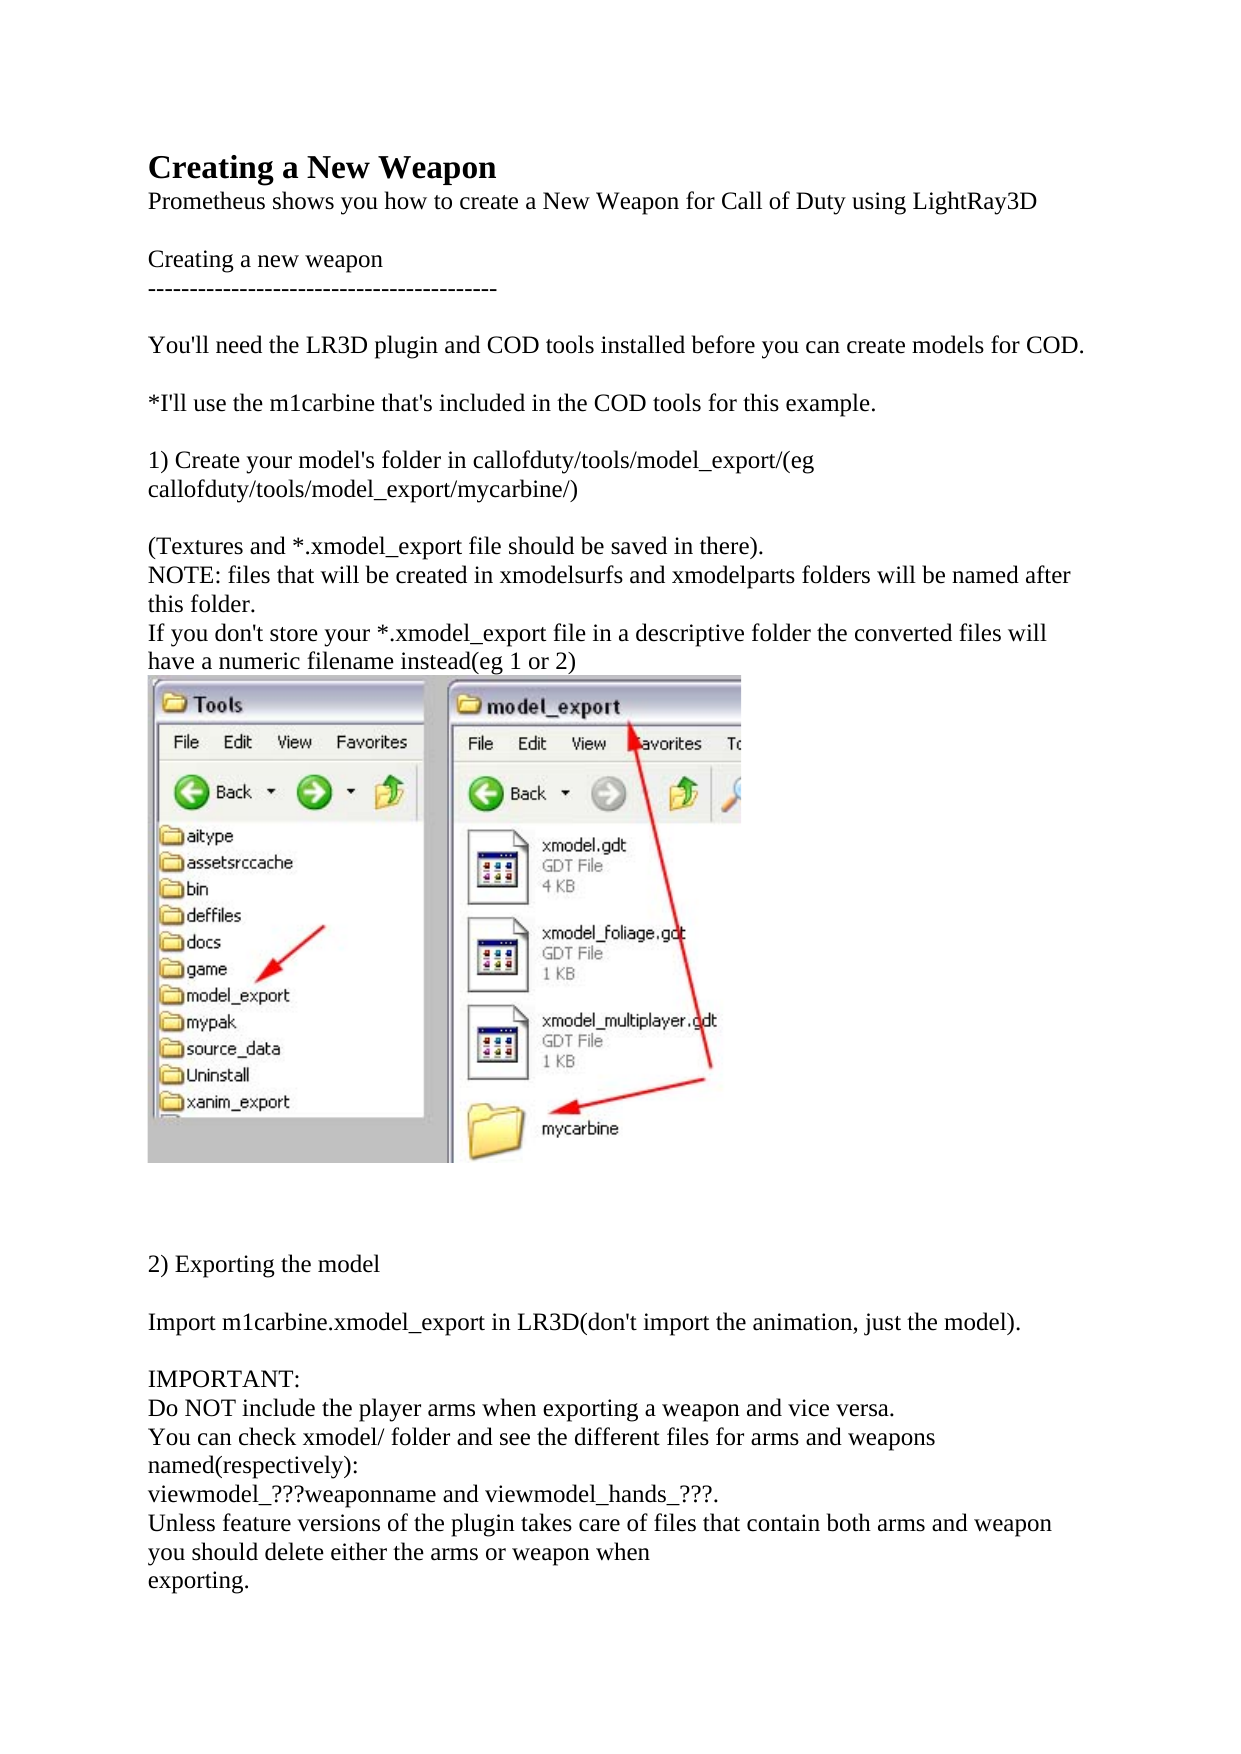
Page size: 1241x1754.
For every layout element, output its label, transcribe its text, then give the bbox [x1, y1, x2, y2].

picture [147, 675, 742, 1163]
text Prometheus shows you how to create a New Weapon for Call of Duty using LightRay3D [148, 186, 1093, 215]
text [148, 244, 1093, 1594]
text Creating a New Weapon [148, 148, 1093, 186]
